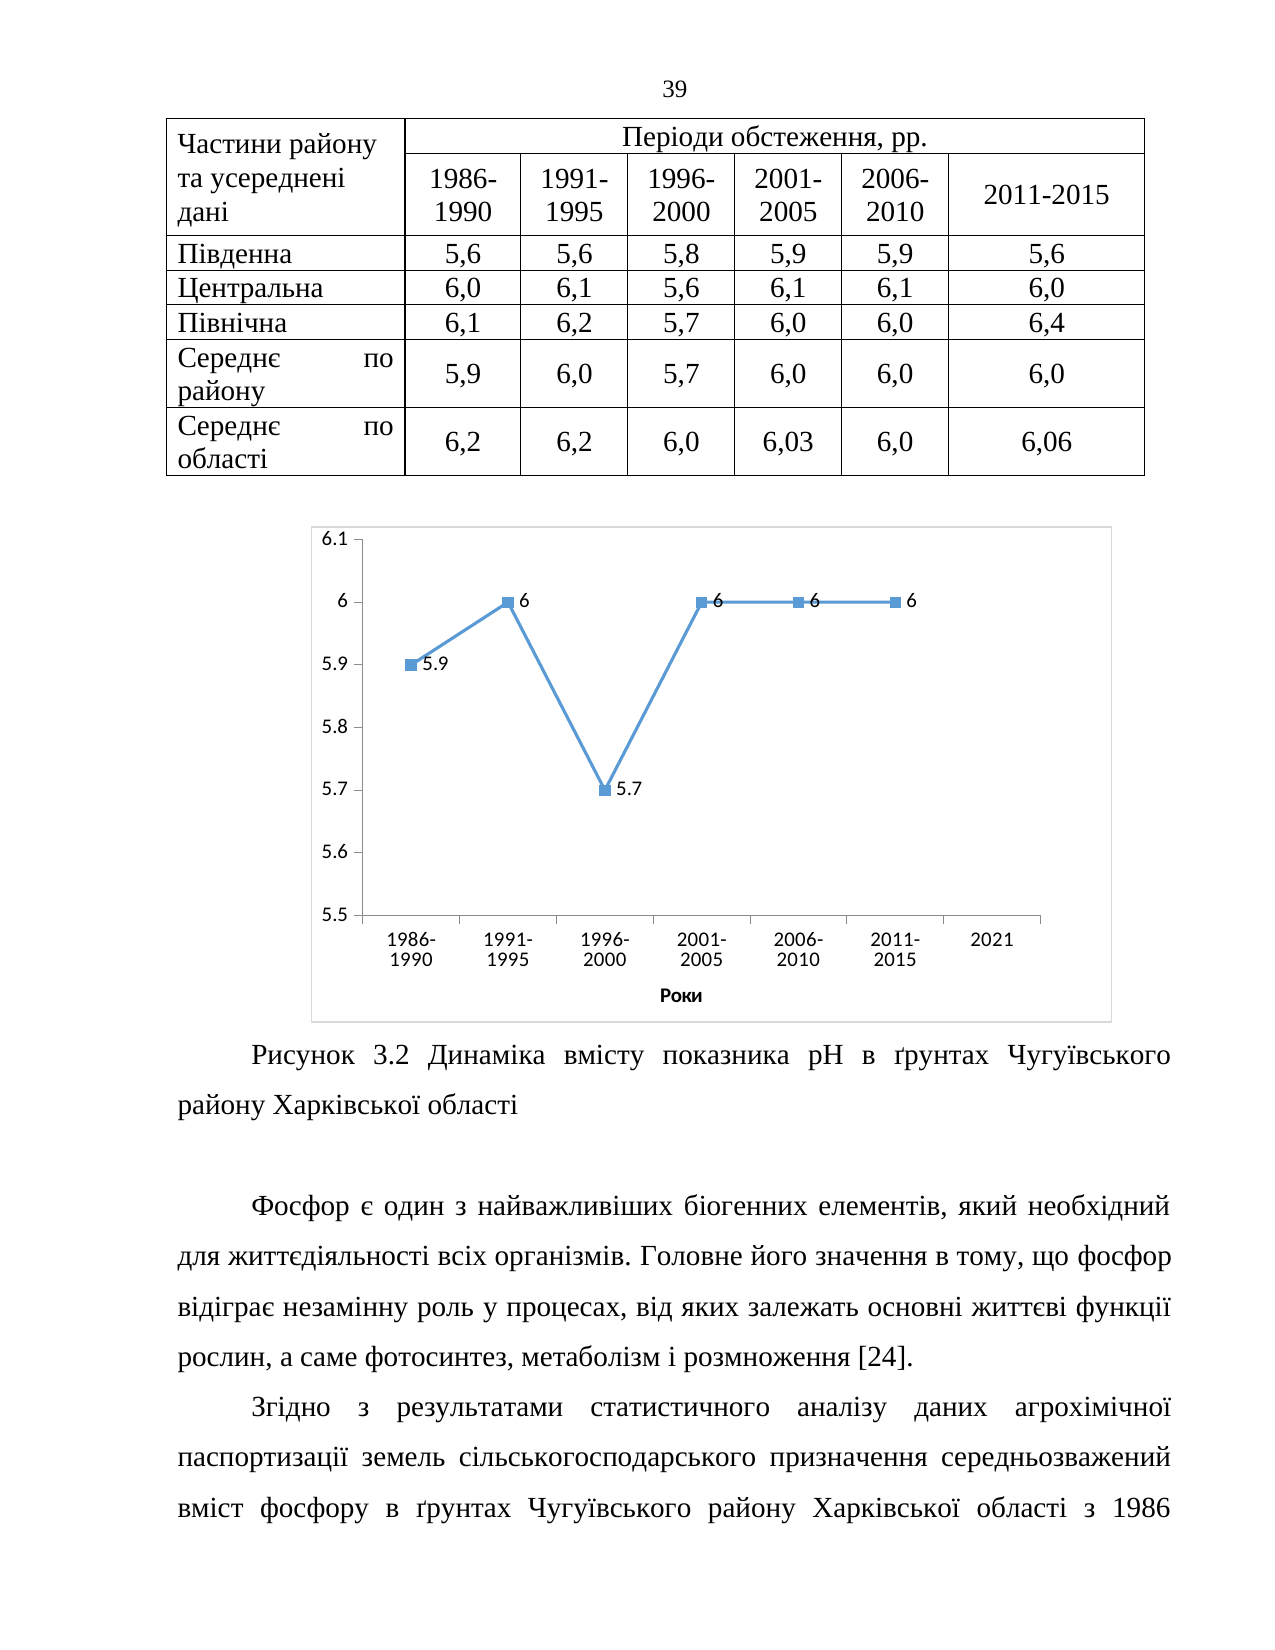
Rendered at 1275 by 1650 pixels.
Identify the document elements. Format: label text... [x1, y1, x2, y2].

table_cell 6,1 [406, 305, 520, 339]
table_cell 6,06 [949, 408, 1144, 475]
table_cell 5,6 [628, 271, 734, 304]
table_cell 6,1 [735, 271, 841, 304]
table_cell 5,7 [628, 305, 734, 339]
table_cell 6,0 [406, 271, 520, 304]
table_cell 6,0 [949, 340, 1144, 407]
table_cell 5,6 [949, 236, 1144, 269]
text Рисунок 3.2 Динаміка вмісту показника рН в ґрунтах Чугуївського району Харківської області [177, 1037, 1172, 1121]
table_cell Північна [167, 305, 404, 339]
table_cell 5,9 [735, 236, 841, 269]
table_cell 2011-2015 [949, 154, 1144, 235]
table_cell 1996-2000 [628, 154, 734, 235]
table_cell 6,0 [628, 408, 734, 475]
table_cell 5,9 [406, 340, 520, 407]
table_cell 5,7 [628, 340, 734, 407]
table_cell 6,4 [949, 305, 1144, 339]
table_cell 6,0 [842, 305, 948, 339]
table_cell 6,0 [949, 271, 1144, 304]
table_header Періоди обстеження, рр. [406, 119, 1144, 153]
table_cell 6,1 [842, 271, 948, 304]
table_cell 6,1 [521, 271, 627, 304]
table_cell 2006-2010 [842, 154, 948, 235]
table_cell 6,0 [735, 305, 841, 339]
table_cell 6,03 [735, 408, 841, 475]
table_cell 6,2 [521, 408, 627, 475]
table_cell 6,2 [521, 305, 627, 339]
table_header Частини району та усереднені дані [167, 119, 404, 235]
table_cell 1991-1995 [521, 154, 627, 235]
table_cell Південна [167, 236, 404, 269]
text Фосфор є один з найважливіших біогенних елементів, який необхідний для життєдіяльності всіх організмів. Головне його значення в тому, що фосфор відіграє незамінну роль у процесах, від яких залежать основні життєві функції рослин, а саме фотосинтез, метаболізм і розмноження [24]. [177, 1188, 1172, 1372]
table_cell 6,0 [735, 340, 841, 407]
table_cell 6,0 [842, 408, 948, 475]
table_cell 6,2 [406, 408, 520, 475]
table_cell 5,9 [842, 236, 948, 269]
table_cell Середнє по району [167, 340, 404, 407]
table_cell 6,0 [842, 340, 948, 407]
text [177, 1389, 1172, 1523]
table_cell 5,8 [628, 236, 734, 269]
table_cell 2001-2005 [735, 154, 841, 235]
table_cell Центральна [167, 271, 404, 304]
table_cell 5,6 [406, 236, 520, 269]
table_cell 6,0 [521, 340, 627, 407]
table_cell Середнє по області [167, 408, 404, 475]
table_cell 5,6 [521, 236, 627, 269]
table_cell 1986-1990 [406, 154, 520, 235]
